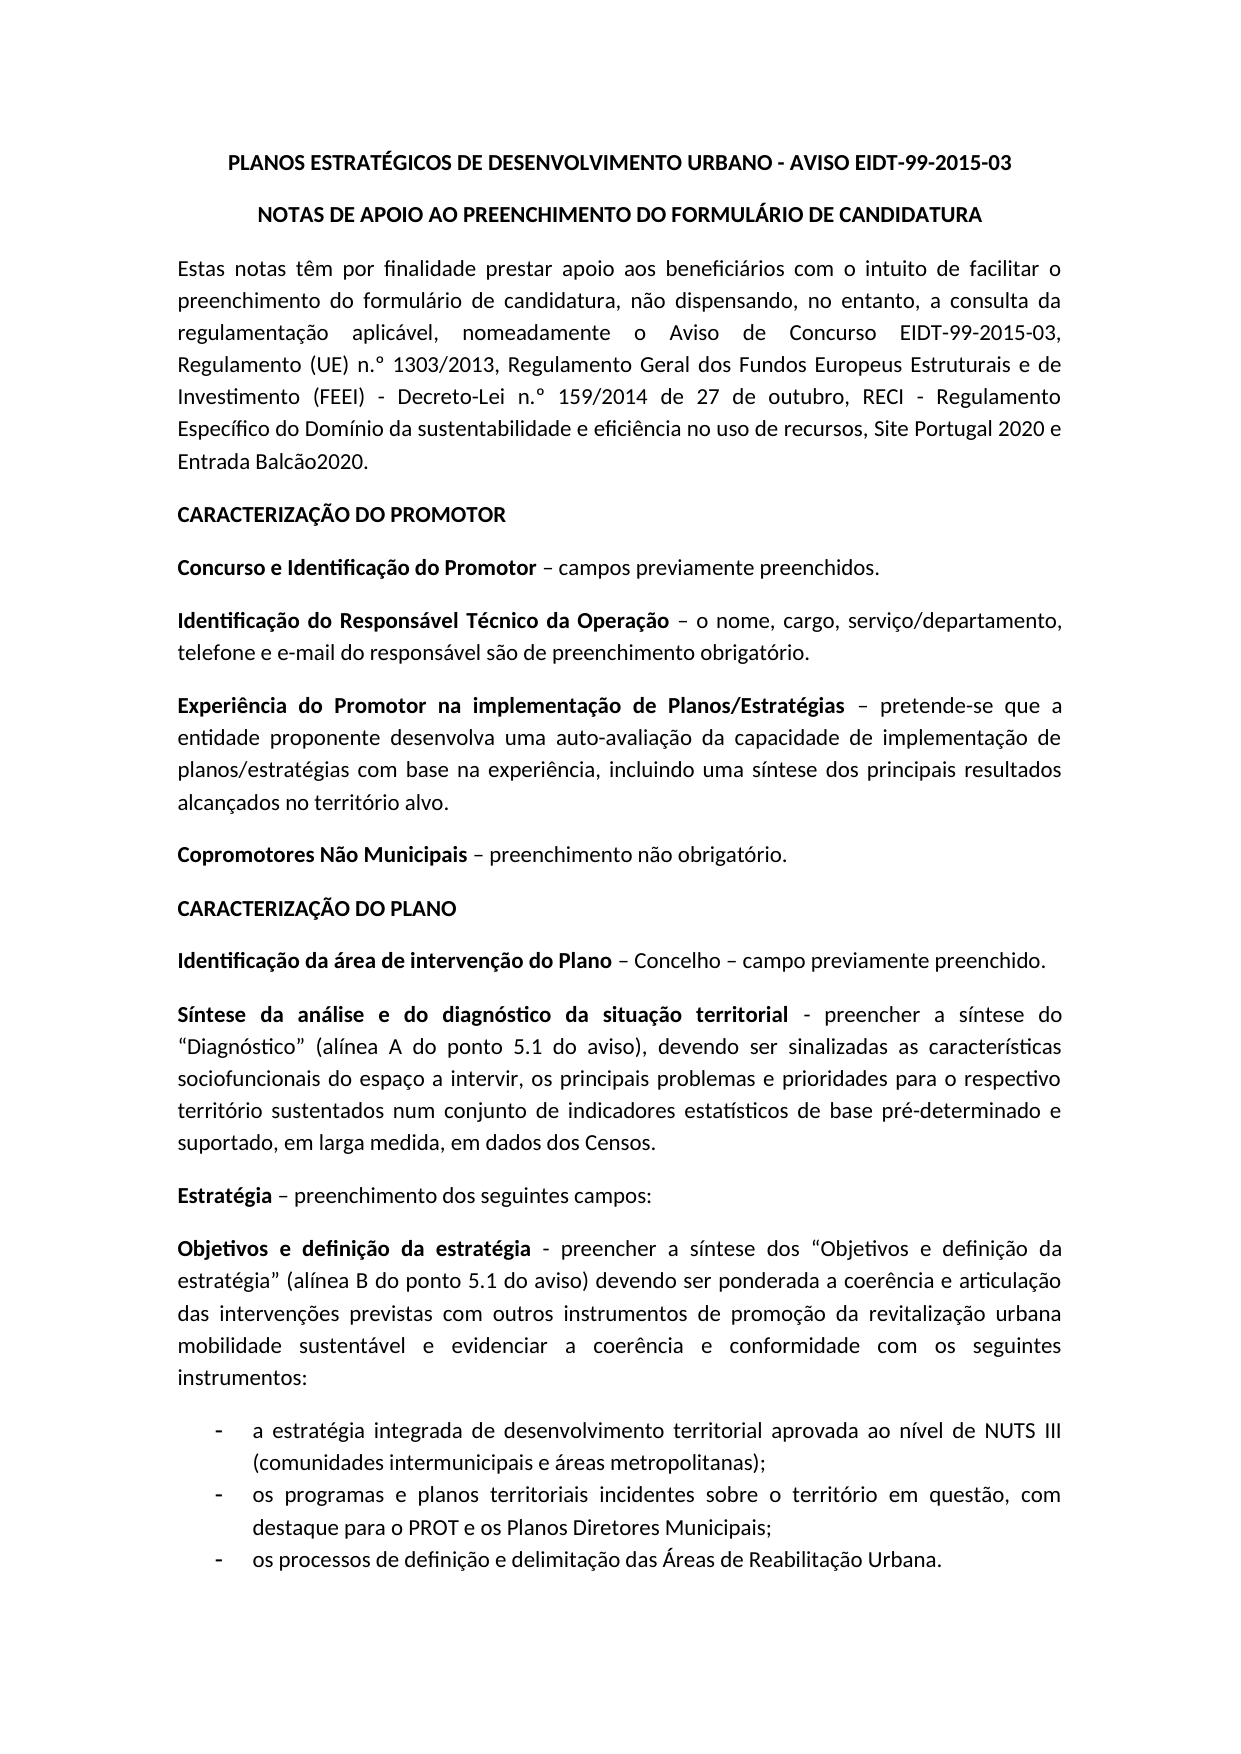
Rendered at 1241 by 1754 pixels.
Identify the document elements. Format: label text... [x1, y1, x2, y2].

text Identificação da área de intervenção do Plano – Concelho – campo previamente preenchido. [177, 947, 1063, 975]
text Copromotores Não Municipais – preenchimento não obrigatório. [177, 841, 1063, 869]
text Síntese da análise e do diagnóstico da situação territorial - preencher a síntese do “Diagnóstico” (alínea A do ponto 5.1 do aviso), devendo ser sinalizadas as características sociofuncionais do espaço a intervir, os principais problemas e prioridades para o respectivo território sustentados num conjunto de indicadores estatísticos de base pré-determinado e suportado, em larga medida, em dados dos Censos. [177, 1000, 1063, 1156]
text Objetivos e definição da estratégia - preencher a síntese dos “Objetivos e definição da estratégia” (alínea B do ponto 5.1 do aviso) devendo ser ponderada a coerência e articulação das intervenções previstas com outros instrumentos de promoção da revitalização urbana mobilidade sustentável e evidenciar a coerência e conformidade com os seguintes instrumentos: [177, 1234, 1063, 1391]
text Estas notas têm por finalidade prestar apoio aos beneficiários com o intuito de facilitar o preenchimento do formulário de candidatura, não dispensando, no entanto, a consulta da regulamentação aplicável, nomeadamente o Aviso de Concurso EIDT-99-2015-03, Regulamento (UE) n.º 1303/2013, Regulamento Geral dos Fundos Europeus Estruturais e de Investimento (FEEI) - Decreto-Lei n.º 159/2014 de 27 de outubro, RECI - Regulamento Específico do Domínio da sustentabilidade e eficiência no uso de recursos, Site Portugal 2020 e Entrada Balcão2020. [177, 254, 1063, 475]
text Experiência do Promotor na implementação de Planos/Estratégias – pretende-se que a entidade proponente desenvolva uma auto-avaliação da capacidade de implementação de planos/estratégias com base na experiência, incluindo uma síntese dos principais resultados alcançados no território alvo. [177, 691, 1063, 816]
list a estratégia integrada de desenvolvimento territorial aprovada ao nível de NUTS III (comunidades intermunicipais e áreas metropolitanas); [215, 1416, 1063, 1476]
list os processos de definição e delimitação das Áreas de Reabilitação Urbana. [215, 1545, 1063, 1573]
list os programas e planos territoriais incidentes sobre o território em questão, com destaque para o PROT e os Planos Diretores Municipais; [215, 1481, 1063, 1541]
text CARACTERIZAÇÃO DO PROMOTOR [177, 500, 1063, 528]
text Identificação do Responsável Técnico da Operação – o nome, cargo, serviço/departamento, telefone e e-mail do responsável são de preenchimento obrigatório. [177, 606, 1063, 666]
text PLANOS ESTRATÉGICOS DE DESENVOLVIMENTO URBANO - AVISO EIDT-99-2015-03 [177, 148, 1063, 176]
text NOTAS DE APOIO AO PREENCHIMENTO DO FORMULÁRIO DE CANDIDATURA [177, 201, 1063, 229]
text Estratégia – preenchimento dos seguintes campos: [177, 1181, 1063, 1209]
text CARACTERIZAÇÃO DO PLANO [177, 894, 1063, 922]
text Concurso e Identificação do Promotor – campos previamente preenchidos. [177, 553, 1063, 581]
